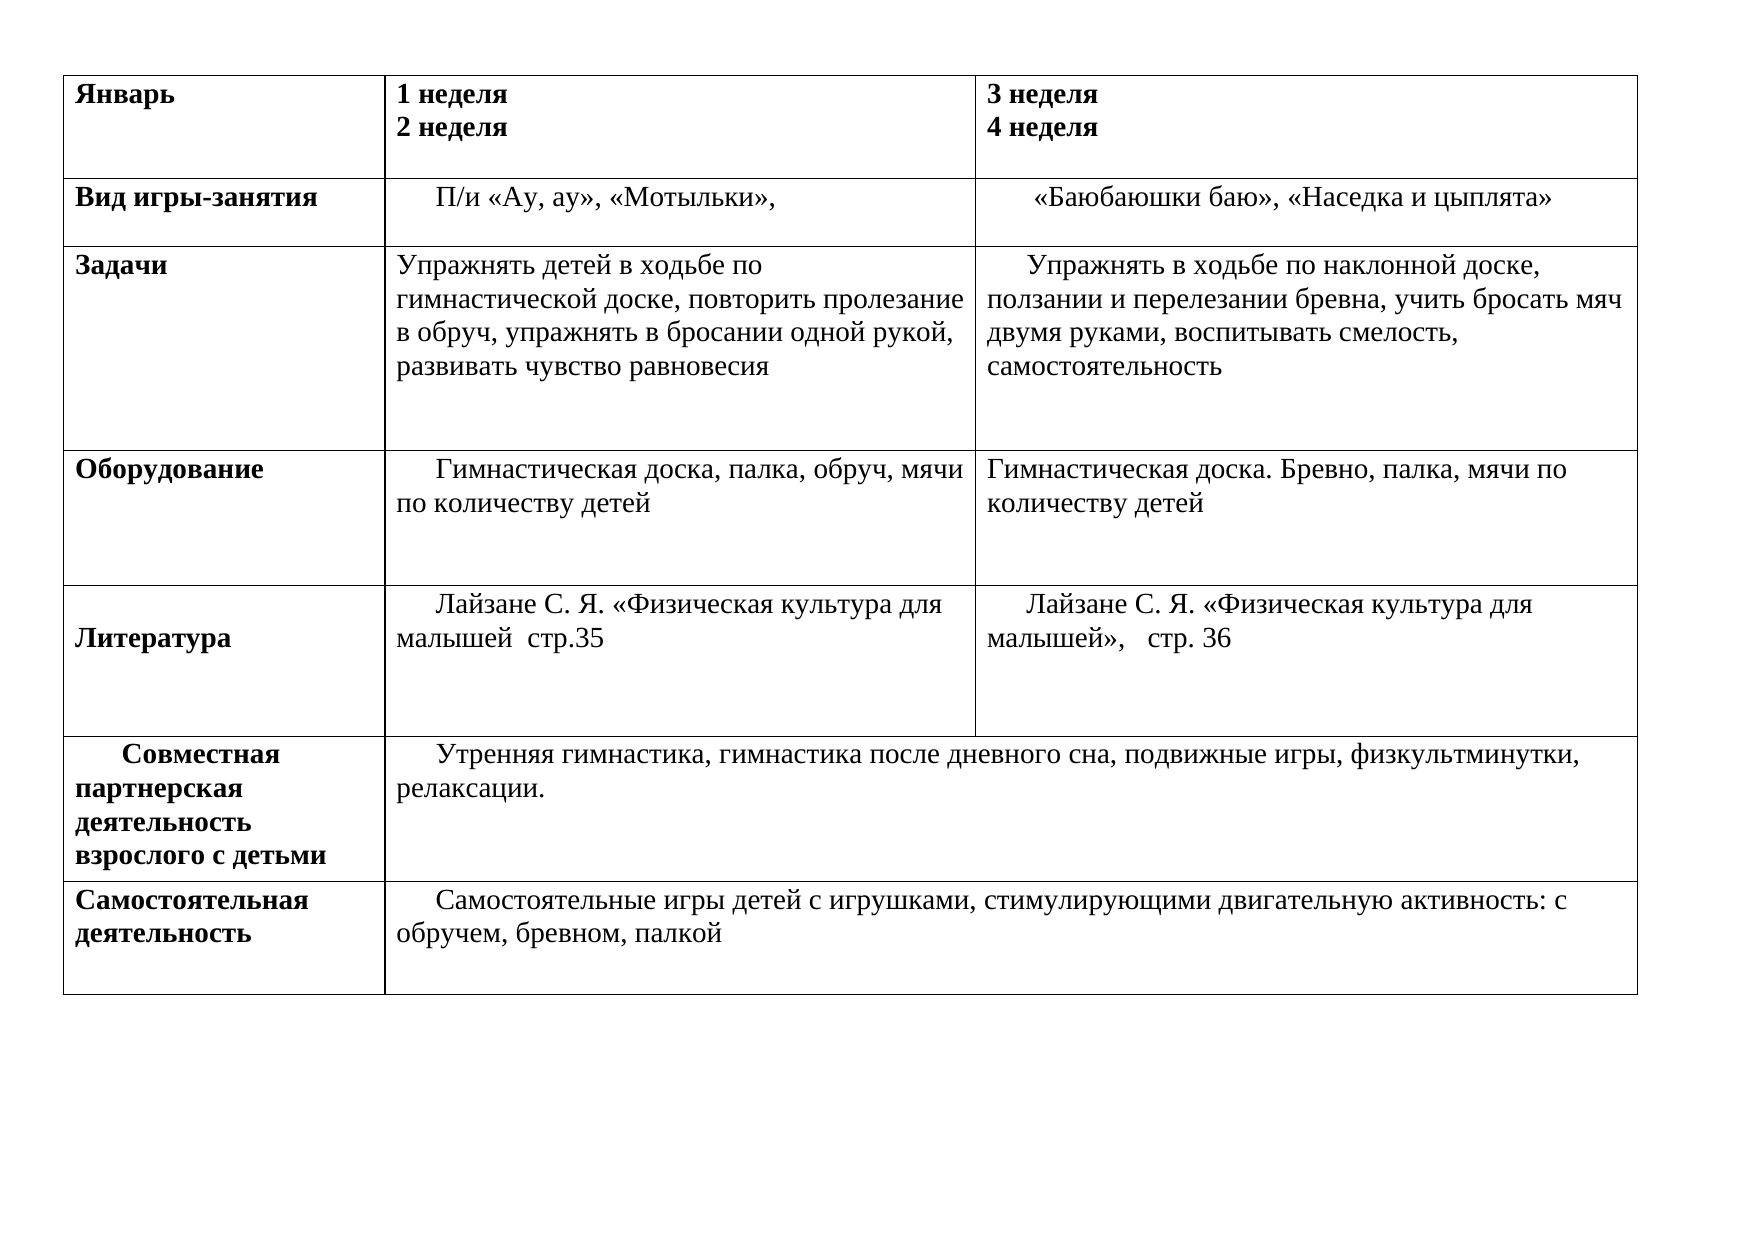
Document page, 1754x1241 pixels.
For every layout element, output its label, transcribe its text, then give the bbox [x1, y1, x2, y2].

table_header 1 неделя 2 неделя [386, 76, 975, 178]
table_cell П/и «Ау, ау», «Мотыльки», [386, 179, 975, 246]
table_cell Самостоятельные игры детей с игрушками, стимулирующими двигательную активность: с обручем, бревном, палкой [386, 882, 1637, 993]
table_cell Самостоятельная деятельность [64, 882, 384, 993]
table_header 3 неделя 4 неделя [976, 76, 1637, 178]
table_cell Оборудование [64, 451, 384, 585]
table_cell Гимнастическая доска, палка, обруч, мячи по количеству детей [386, 451, 975, 585]
table_cell Лайзане С. Я. «Физическая культура для малышей», стр. 36 [976, 586, 1637, 736]
table_cell Вид игры-занятия [64, 179, 384, 246]
table_cell Утренняя гимнастика, гимнастика после дневного сна, подвижные игры, физкультминутки, релаксации. [386, 737, 1637, 881]
table_cell Совместная партнерская деятельность взрослого с детьми [64, 737, 384, 881]
table_cell Гимнастическая доска. Бревно, палка, мячи по количеству детей [976, 451, 1637, 585]
table_cell «Баюбаюшки баю», «Наседка и цыплята» [976, 179, 1637, 246]
table_header Январь [64, 76, 384, 178]
table_cell Лайзане С. Я. «Физическая культура для малышей стр.35 [386, 586, 975, 736]
table_cell Упражнять детей в ходьбе по гимнастической доске, повторить пролезание в обруч, упражнять в бросании одной рукой, развивать чувство равновесия [386, 247, 975, 450]
table_cell Литература [64, 586, 384, 736]
table_cell Упражнять в ходьбе по наклонной доске, ползании и перелезании бревна, учить бросать мяч двумя руками, воспитывать смелость, самостоятельность [976, 247, 1637, 450]
table_cell Задачи [64, 247, 384, 450]
